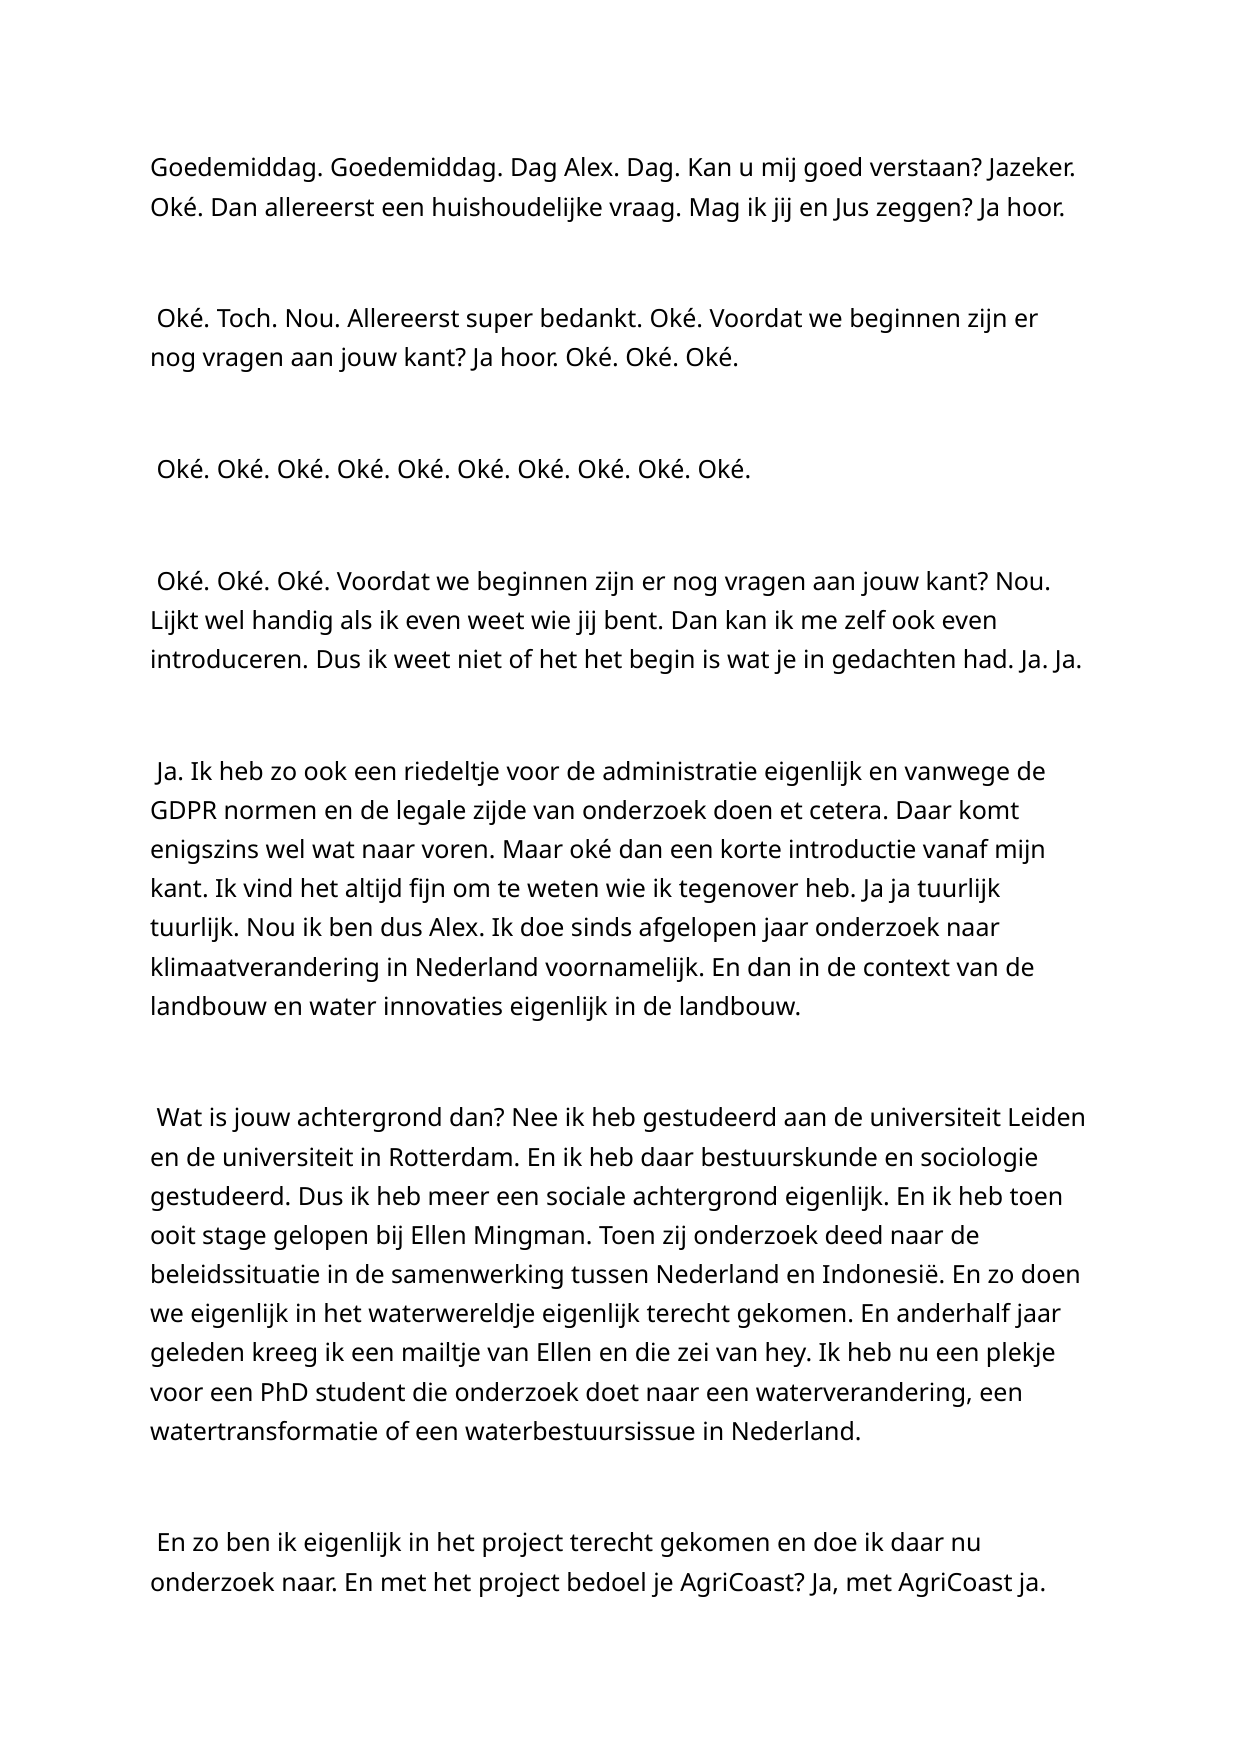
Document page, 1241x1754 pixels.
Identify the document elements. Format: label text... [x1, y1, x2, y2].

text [150, 1525, 1090, 1598]
text Oké. Oké. Oké. Voordat we beginnen zijn er nog vragen aan jouw kant? Nou. Lijkt wel handig als ik even weet wie jij bent. Dan kan ik me zelf ook even introduceren. Dus ik weet niet of het het begin is wat je in gedachten had. Ja. Ja. [150, 563, 1090, 676]
text Wat is jouw achtergrond dan? Nee ik heb gestudeerd aan de universiteit Leiden en de universiteit in Rotterdam. En ik heb daar bestuurskunde en sociologie gestudeerd. Dus ik heb meer een sociale achtergrond eigenlijk. En ik heb toen ooit stage gelopen bij Ellen Mingman. Toen zij onderzoek deed naar de beleidssituatie in de samenwerking tussen Nederland en Indonesië. En zo doen we eigenlijk in het waterwereldje eigenlijk terecht gekomen. En anderhalf jaar geleden kreeg ik een mailtje van Ellen en die zei van hey. Ik heb nu een plekje voor een PhD student die onderzoek doet naar een waterverandering, een watertransformatie of een waterbestuursissue in Nederland. [150, 1100, 1090, 1447]
text Goedemiddag. Goedemiddag. Dag Alex. Dag. Kan u mij goed verstaan? Jazeker. Oké. Dan allereerst een huishoudelijke vraag. Mag ik jij en Jus zeggen? Ja hoor. [150, 150, 1090, 223]
text Ja. Ik heb zo ook een riedeltje voor de administratie eigenlijk en vanwege de GDPR normen en de legale zijde van onderzoek doen et cetera. Daar komt enigszins wel wat naar voren. Maar oké dan een korte introductie vanaf mijn kant. Ik vind het altijd fijn om te weten wie ik tegenover heb. Ja ja tuurlijk tuurlijk. Nou ik ben dus Alex. Ik doe sinds afgelopen jaar onderzoek naar klimaatverandering in Nederland voornamelijk. En dan in de context van de landbouw en water innovaties eigenlijk in de landbouw. [150, 753, 1090, 1022]
text Oké. Toch. Nou. Allereerst super bedankt. Oké. Voordat we beginnen zijn er nog vragen aan jouw kant? Ja hoor. Oké. Oké. Oké. [150, 301, 1090, 374]
text Oké. Oké. Oké. Oké. Oké. Oké. Oké. Oké. Oké. Oké. [150, 452, 1090, 486]
